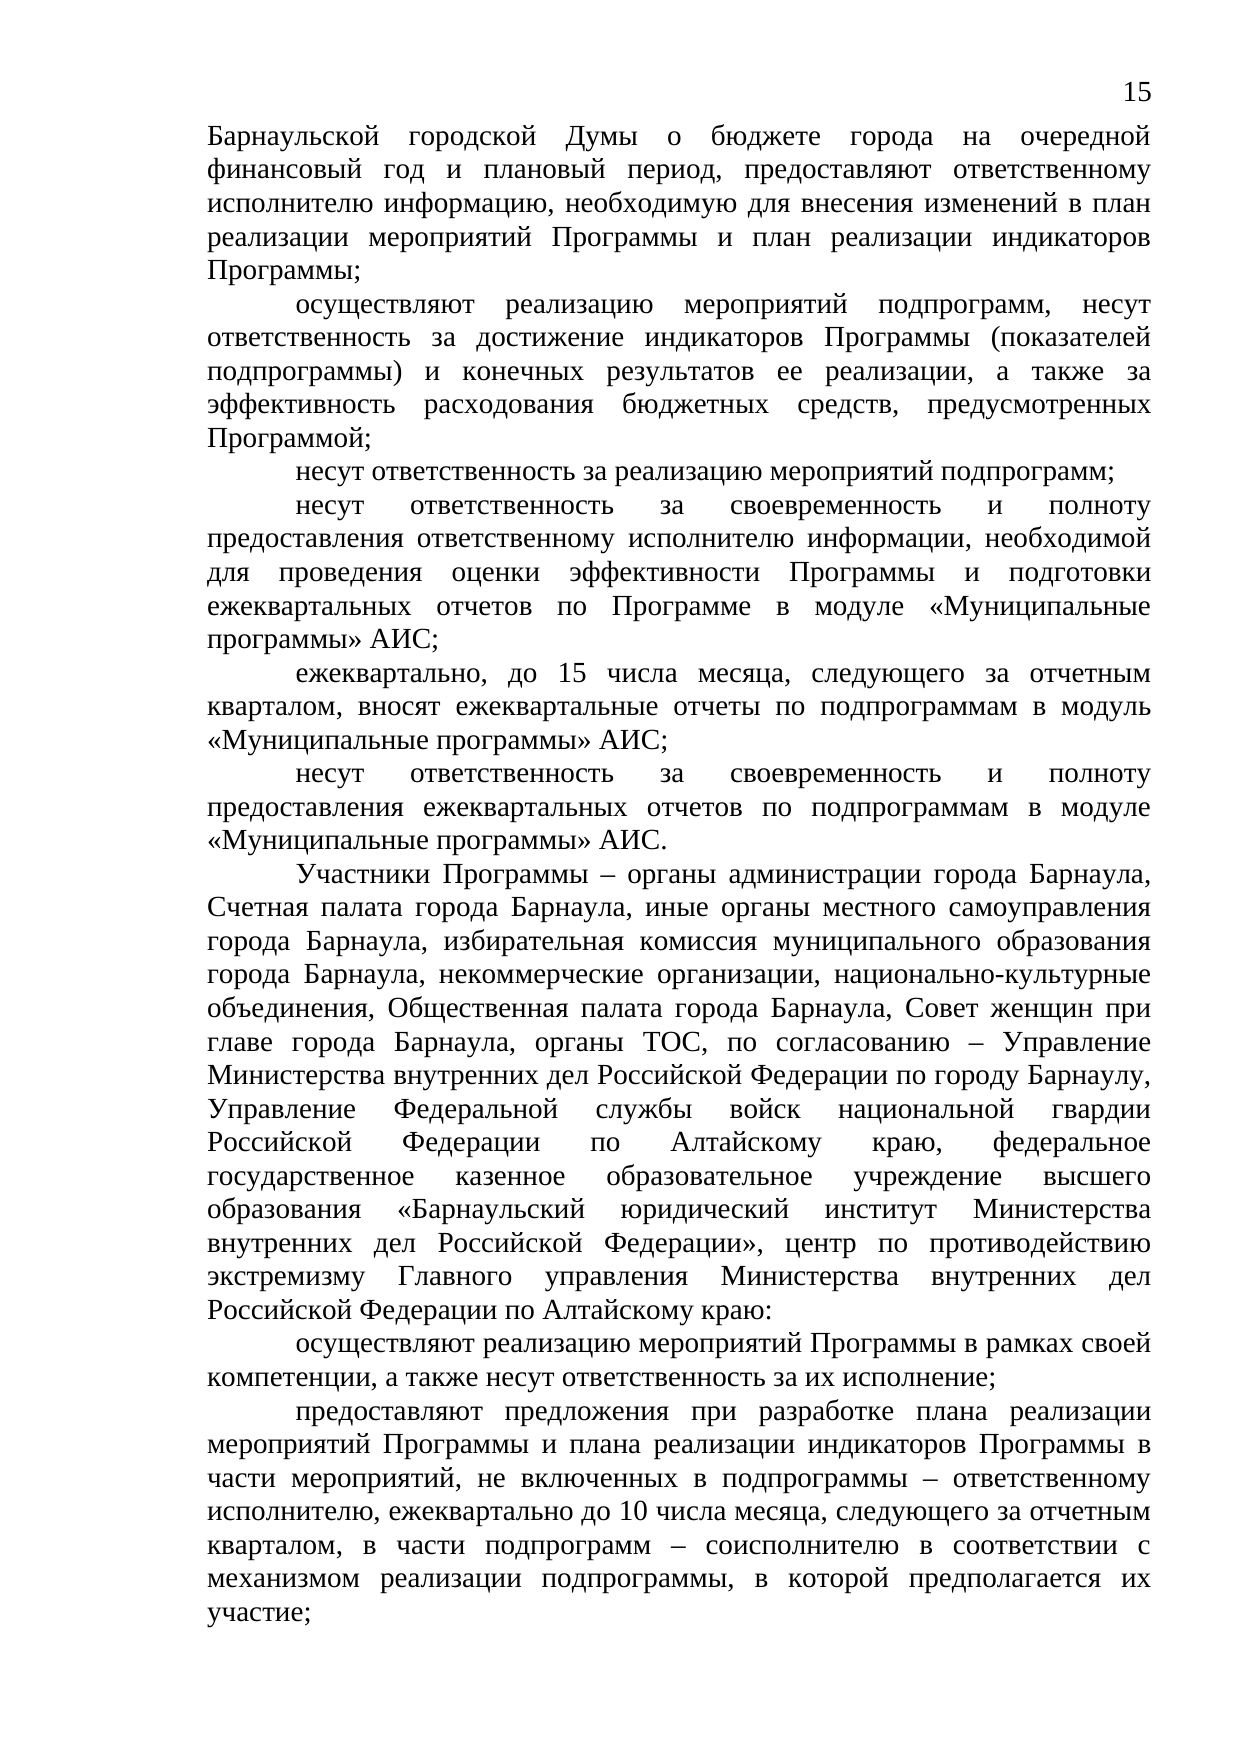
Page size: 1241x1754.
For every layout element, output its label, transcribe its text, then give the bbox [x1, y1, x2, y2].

text несут ответственность за своевременность и полноту предоставления ежеквартальных отчетов по подпрограммам в модуле «Муниципальные программы» АИС. [207, 755, 1152, 856]
text осуществляют реализацию мероприятий подпрограмм, несут ответственность за достижение индикаторов Программы (показателей подпрограммы) и конечных результатов ее реализации, а также за эффективность расходования бюджетных средств, предусмотренных Программой; [207, 286, 1152, 453]
text осуществляют реализацию мероприятий Программы в рамках своей компетенции, а также несут ответственность за их исполнение; [207, 1326, 1152, 1393]
text несут ответственность за реализацию мероприятий подпрограмм; [207, 453, 1152, 487]
text ежеквартально, до 15 числа месяца, следующего за отчетным кварталом, вносят ежеквартальные отчеты по подпрограммам в модуль «Муниципальные программы» АИС; [207, 655, 1152, 755]
text предоставляют предложения при разработке плана реализации мероприятий Программы и плана реализации индикаторов Программы в части мероприятий, не включенных в подпрограммы – ответственному исполнителю, ежеквартально до 10 числа месяца, следующего за отчетным кварталом, в части подпрограмм – соисполнителю в соответствии с механизмом реализации подпрограммы, в которой предполагается их участие; [207, 1393, 1152, 1627]
text Участники Программы – органы администрации города Барнаула, Счетная палата города Барнаула, иные органы местного самоуправления города Барнаула, избирательная комиссия муниципального образования города Барнаула, некоммерческие организации, национально-культурные объединения, Общественная палата города Барнаула, Совет женщин при главе города Барнаула, органы ТОС, по согласованию – Управление Министерства внутренних дел Российской Федерации по городу Барнаулу, Управление Федеральной службы войск национальной гвардии Российской Федерации по Алтайскому краю, федеральное государственное казенное образовательное учреждение высшего образования «Барнаульский юридический институт Министерства внутренних дел Российской Федерации», центр по противодействию экстремизму Главного управления Министерства внутренних дел Российской Федерации по Алтайскому краю: [207, 856, 1152, 1326]
text несут ответственность за своевременность и полноту предоставления ответственному исполнителю информации, необходимой для проведения оценки эффективности Программы и подготовки ежеквартальных отчетов по Программе в модуле «Муниципальные программы» АИС; [207, 487, 1152, 655]
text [207, 118, 1152, 286]
